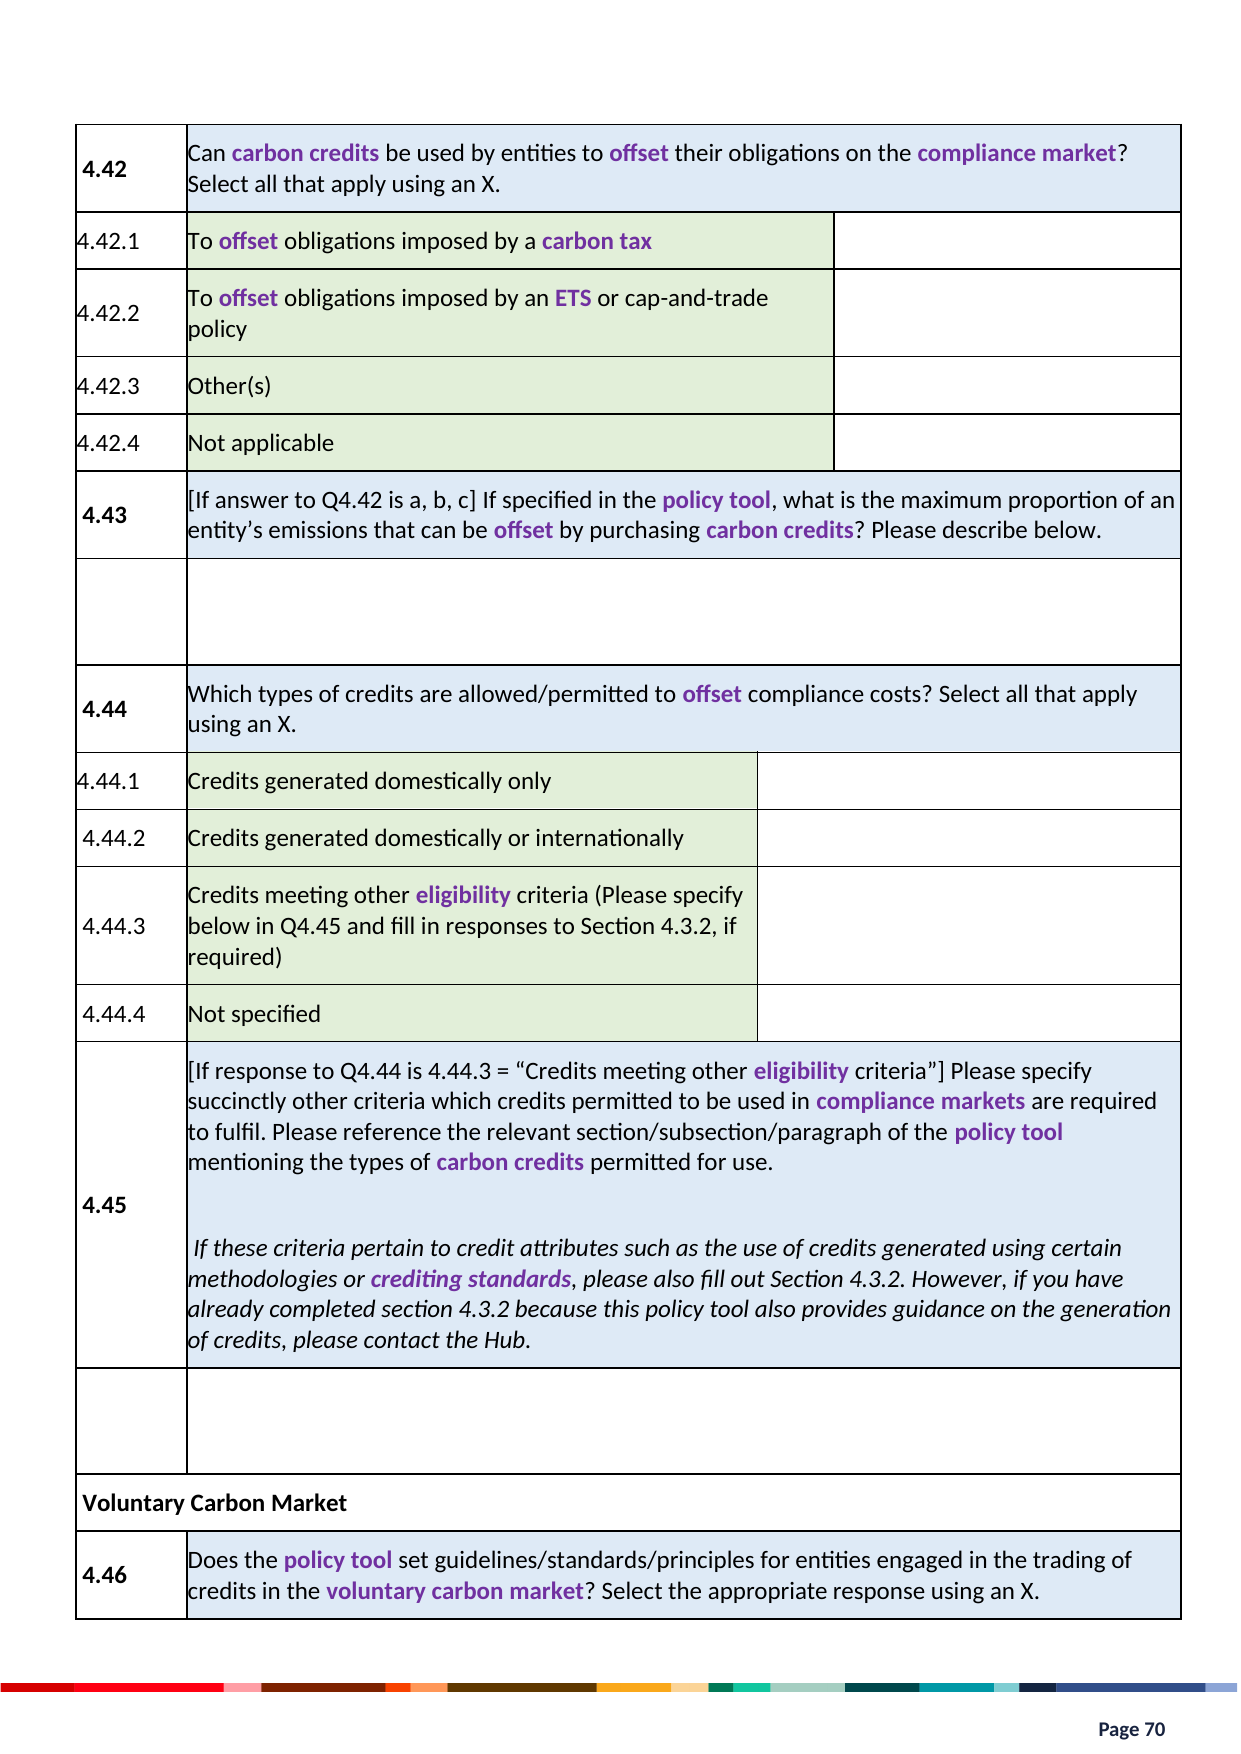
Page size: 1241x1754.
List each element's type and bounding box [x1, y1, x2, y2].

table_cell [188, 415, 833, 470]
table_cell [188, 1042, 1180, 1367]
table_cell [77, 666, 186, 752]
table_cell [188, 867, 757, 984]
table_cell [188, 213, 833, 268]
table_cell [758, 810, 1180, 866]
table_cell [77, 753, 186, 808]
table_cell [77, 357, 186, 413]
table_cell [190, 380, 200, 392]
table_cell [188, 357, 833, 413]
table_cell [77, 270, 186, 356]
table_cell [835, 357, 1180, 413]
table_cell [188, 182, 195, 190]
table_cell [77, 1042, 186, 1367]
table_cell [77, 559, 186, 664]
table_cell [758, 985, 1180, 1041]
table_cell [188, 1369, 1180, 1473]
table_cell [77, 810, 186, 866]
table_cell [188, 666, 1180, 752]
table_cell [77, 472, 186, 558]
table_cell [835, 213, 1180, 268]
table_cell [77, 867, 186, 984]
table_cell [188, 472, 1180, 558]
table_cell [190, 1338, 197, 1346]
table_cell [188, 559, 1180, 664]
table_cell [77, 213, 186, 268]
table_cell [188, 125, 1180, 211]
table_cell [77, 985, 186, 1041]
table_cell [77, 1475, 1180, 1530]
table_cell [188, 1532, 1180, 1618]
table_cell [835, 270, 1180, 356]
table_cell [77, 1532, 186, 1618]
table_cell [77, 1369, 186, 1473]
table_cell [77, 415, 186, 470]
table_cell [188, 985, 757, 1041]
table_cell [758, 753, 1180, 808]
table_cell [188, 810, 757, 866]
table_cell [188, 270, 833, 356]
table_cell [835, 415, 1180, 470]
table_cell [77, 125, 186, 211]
picture [0, 1683, 1236, 1692]
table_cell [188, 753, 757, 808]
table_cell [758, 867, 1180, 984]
